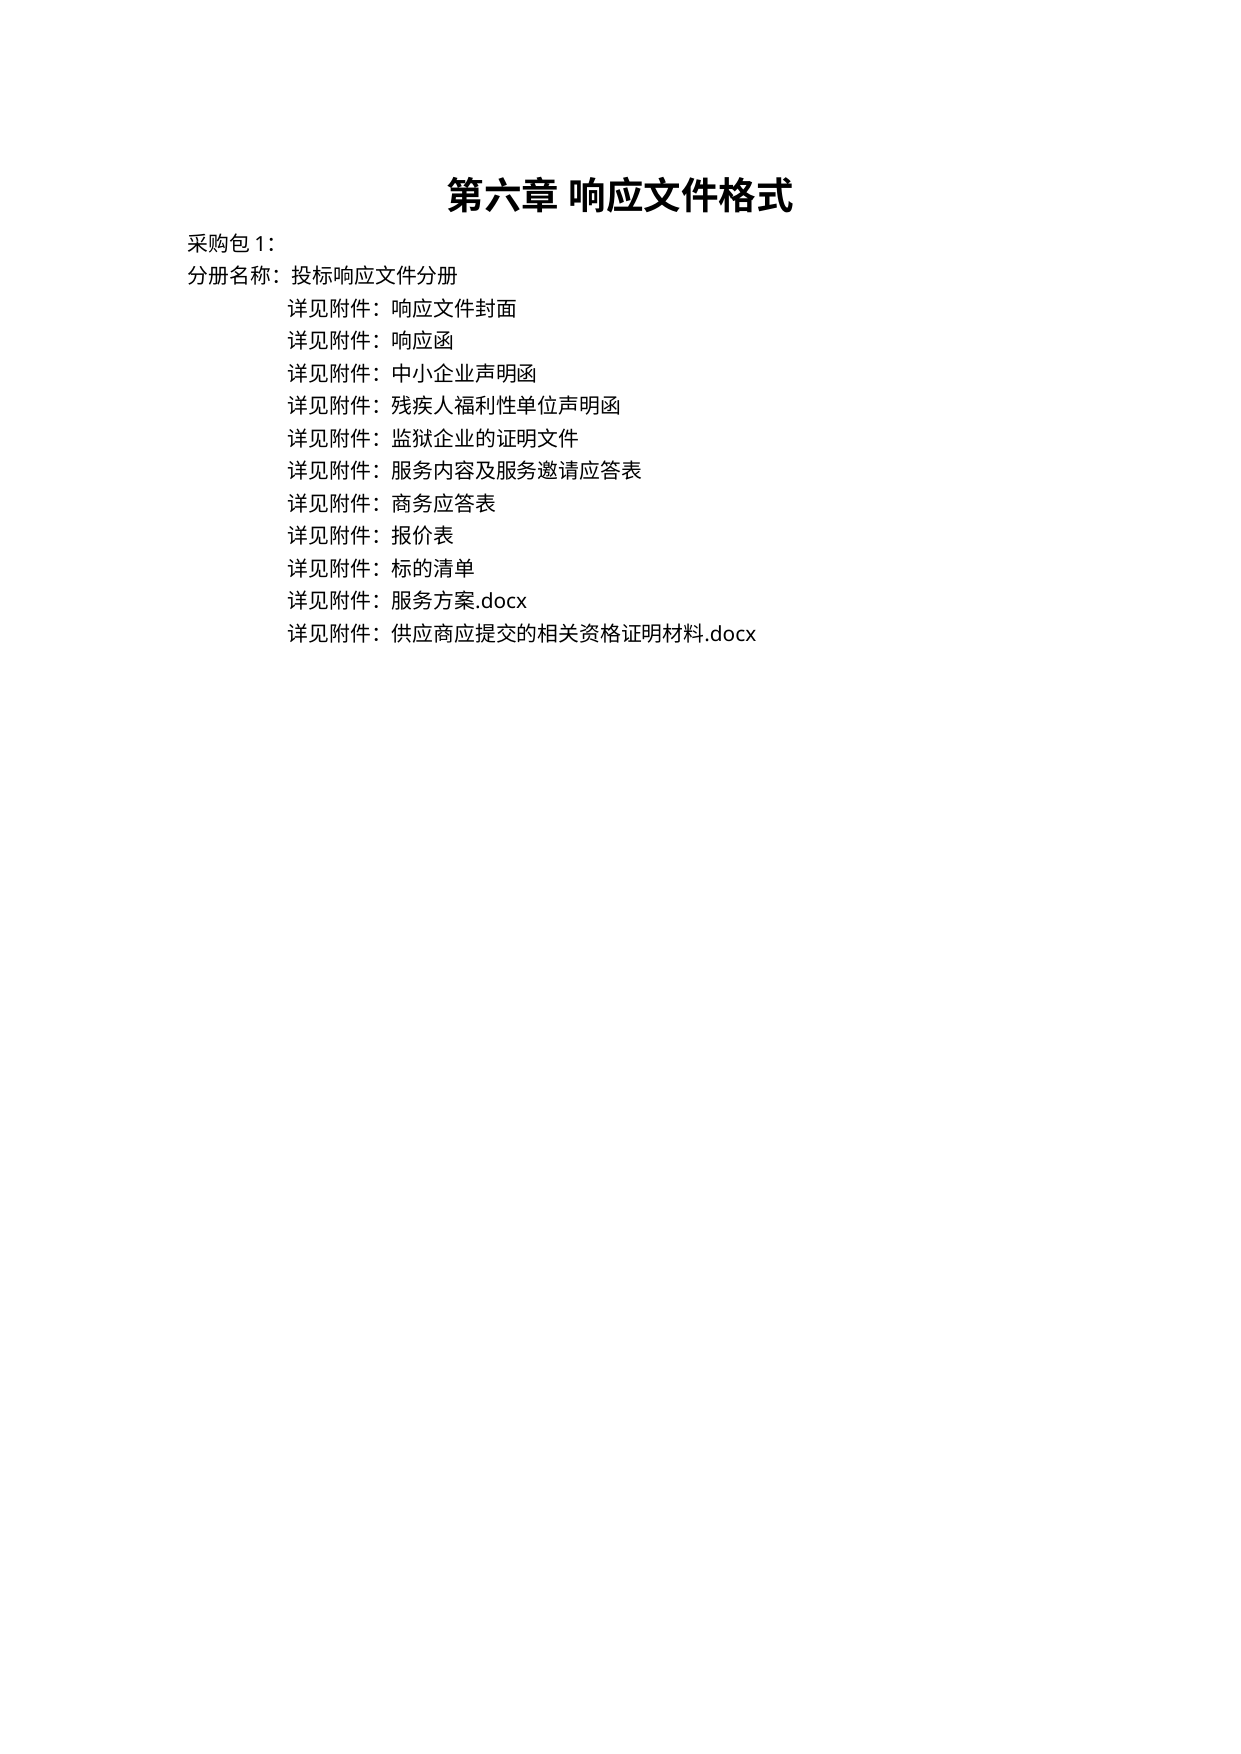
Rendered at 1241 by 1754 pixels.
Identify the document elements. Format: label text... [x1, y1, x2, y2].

text 分册名称：投标响应文件分册 [187, 259, 1053, 292]
text 详见附件：残疾人福利性单位声明函 [187, 389, 1053, 422]
text 详见附件：商务应答表 [187, 487, 1053, 519]
text 详见附件：响应文件封面 [187, 292, 1053, 324]
text 详见附件：报价表 [187, 519, 1053, 552]
text 第六章 响应文件格式 [187, 162, 1053, 227]
text 详见附件：服务内容及服务邀请应答表 [187, 454, 1053, 487]
text 详见附件：中小企业声明函 [187, 357, 1053, 389]
text 详见附件：服务方案.docx [187, 584, 1053, 617]
text 详见附件：标的清单 [187, 552, 1053, 584]
text 详见附件：供应商应提交的相关资格证明材料.docx [187, 617, 1053, 649]
text 采购包1： [187, 227, 1053, 259]
text 详见附件：监狱企业的证明文件 [187, 422, 1053, 454]
text 详见附件：响应函 [187, 324, 1053, 357]
